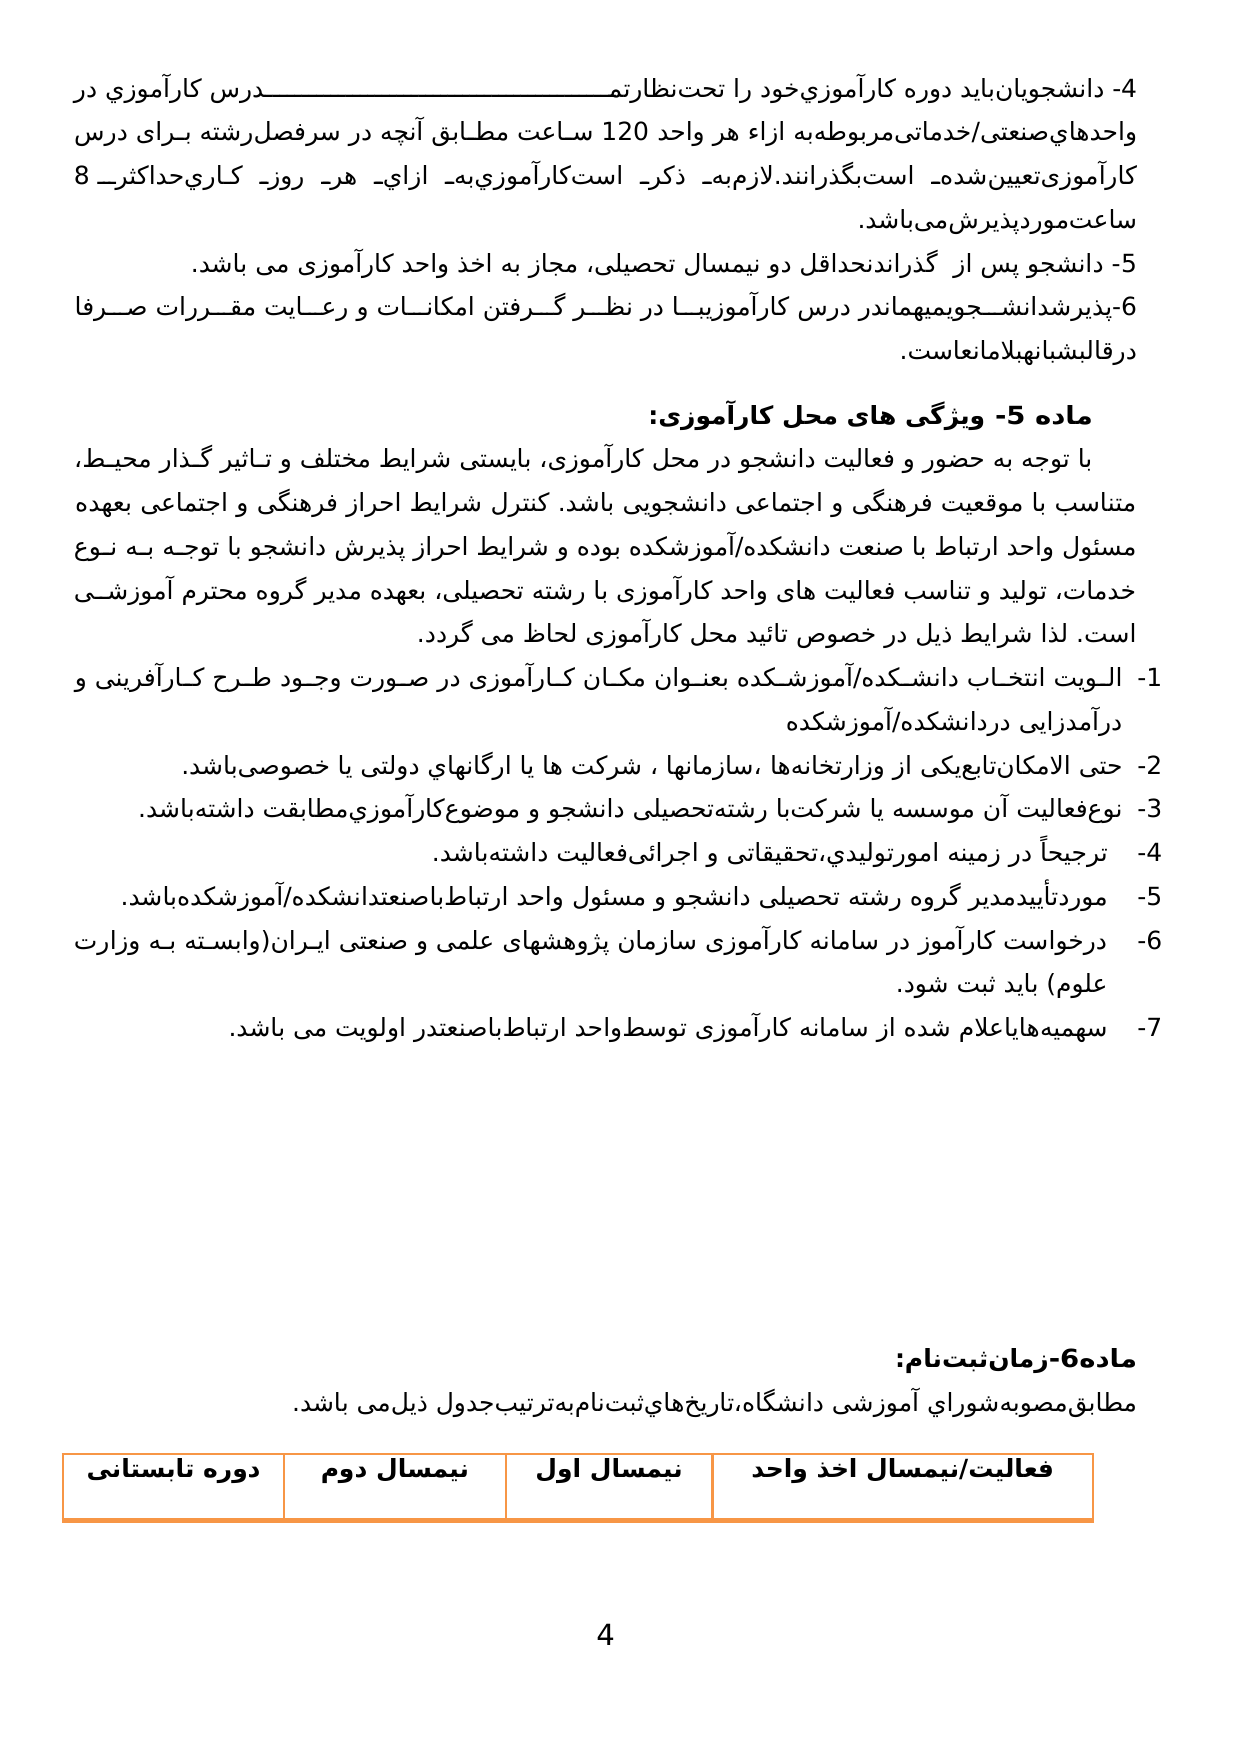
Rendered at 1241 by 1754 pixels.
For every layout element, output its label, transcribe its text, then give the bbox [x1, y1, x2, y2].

table_header ﻧﯿﻤﺴﺎل اول [507, 1455, 711, 1518]
list ﻧﻮعﻓﻌﺎﻟﯿﺖ آن موسسه یا شرکتﺑﺎ رﺷﺘﻪﺗﺤﺼﯿﻠﯽ داﻧﺸﺠﻮ و ﻣﻮﺿﻮعﮐﺎرآﻣﻮزيﻣﻄﺎﺑﻘﺖ داﺷﺘﻪﺑﺎﺷﺪ. [74, 795, 1137, 824]
text ماده 5- ویژگی های محل کارآموزی: [74, 401, 1137, 430]
table_header ﻓﻌﺎﻟﯿﺖ/ﻧﯿﻤﺴﺎل اﺧﺬ واﺣﺪ [714, 1455, 1092, 1518]
list ﺣﺘﯽ اﻻﻣﮑﺎنﺗﺎﺑﻊﯾﮑﯽ از وزارﺗﺨﺎﻧﻪﻫﺎ ،سازمانها ، شرکت ها یا ارﮔﺎﻧﻬﺎي دوﻟﺘﯽ یا خصوصیﺑﺎﺷﺪ. [74, 751, 1137, 780]
text مطابقﻣﺼﻮﺑﻪﺷﻮراي آﻣﻮزﺷﯽ داﻧﺸﮕﺎه،ﺗﺎرﯾﺦﻫﺎيﺛﺒﺖﻧﺎمﺑﻪﺗﺮﺗﯿﺐجدول ذﯾﻞمی باشد. [74, 1388, 1137, 1417]
text با توجه به حضور و فعالیت دانشجو در محل کارآموزی، بایستی شرایط مختلف و تاثیر گذار محیط، متناسب با موقعیت فرهنگی و اجتماعی دانشجویی باشد. کنترل شرایط احراز فرهنگی و اجتماعی بعهده مسئول واحد ارتباط با صنعت دانشکده/آموزشکده بوده و شرایط احراز پذیرش دانشجو با توجه به نوع خدمات، تولید و تناسب فعالیت های واحد کارآموزی با رشته تحصیلی، بعهده مدیر گروه محترم آموزشی است. لذا شرایط ذیل در خصوص تائید محل کارآموزی لحاظ می گردد. [74, 445, 1137, 649]
list ﺳﻬﻤﯿﻪﻫﺎياعلام شده از سامانه کارآموزی ﺗﻮﺳﻂواحد ارﺗﺒﺎطﺑﺎصنعتدر اولویت می باشد. [74, 1013, 1137, 1043]
list الویت انتخاب دانشکده/آموزشکده بعنوان مکان کارآموزی در صورت وجود طرح کارآفرینی و درآمدزایی دردانشکده/آموزشکده [74, 663, 1137, 736]
text 4- داﻧﺸﺠﻮﯾﺎنﺑﺎﯾﺪ دوره ﮐﺎرآﻣﻮزيﺧﻮد را ﺗﺤﺖﻧﻈﺎرتمدرس ﮐﺎرآﻣﻮزي در واﺣﺪﻫﺎيﺻﻨﻌﺘﯽ/خدماتیﻣﺮﺑﻮﻃﻪبه ازاء هر واحد 120 ساعت مطابق آﻧﭽﻪ در ﺳﺮﻓﺼﻞرﺷﺘﻪ برای درس ﮐﺎرآﻣﻮزیﺗﻌﯿﯿﻦﺷﺪه اﺳﺖﺑﮕﺬراﻧﻨﺪ.ﻻزمﺑﻪ ذﮐﺮ اﺳﺖﮐﺎرآﻣﻮزيﺑﻪ ازاي ﻫﺮ روز ﮐـﺎريﺣﺪاﮐﺜﺮ 8 ﺳﺎﻋﺖﻣﻮردﭘﺬﯾﺮشﻣﯽﺑﺎﺷﺪ. [74, 74, 1137, 234]
text 6-پذيرشدانشجويميهماندر درس کارآموزيبا در نظر گرفتن امکانات و رعایت مقررات صرفا درقالبشبانهبلامانعاست. [74, 293, 1137, 366]
text ماده6-زمانﺛﺒﺖﻧﺎم: [74, 1344, 1137, 1373]
list ﻣﻮردﺗﺄﯾﯿﺪمدیر گروه رشته تحصیلی داﻧﺸﺠﻮ و مسئول واحد ارﺗﺒﺎطﺑﺎصنعتدانشکده/آموزشکدهﺑﺎﺷﺪ. [74, 882, 1137, 911]
list درخواست کارآموز در سامانه کارآموزی سازمان پژوهشهای علمی و صنعتی ایران(وابسته به وزارت علوم) باید ثبت شود. [74, 926, 1137, 999]
list ﺗﺮﺟﯿﺤﺎً در زﻣﯿﻨﻪ اﻣﻮرﺗﻮﻟﯿﺪي،ﺗﺤﻘﯿﻘﺎﺗﯽ و اﺟﺮاﺋﯽﻓﻌﺎﻟﯿﺖ داﺷﺘﻪﺑﺎﺷﺪ. [74, 838, 1137, 868]
table_header ﻧﯿﻤﺴﺎل دوم [285, 1455, 505, 1518]
table_header دوره ﺗﺎﺑﺴﺘﺎﻧﯽ [64, 1455, 283, 1518]
text 5- دانشجو پس از گذراندنحداقل دو نیمسال تحصیلی، مجاز به اخذ واحد کارآموزی می باشد. [74, 249, 1137, 278]
